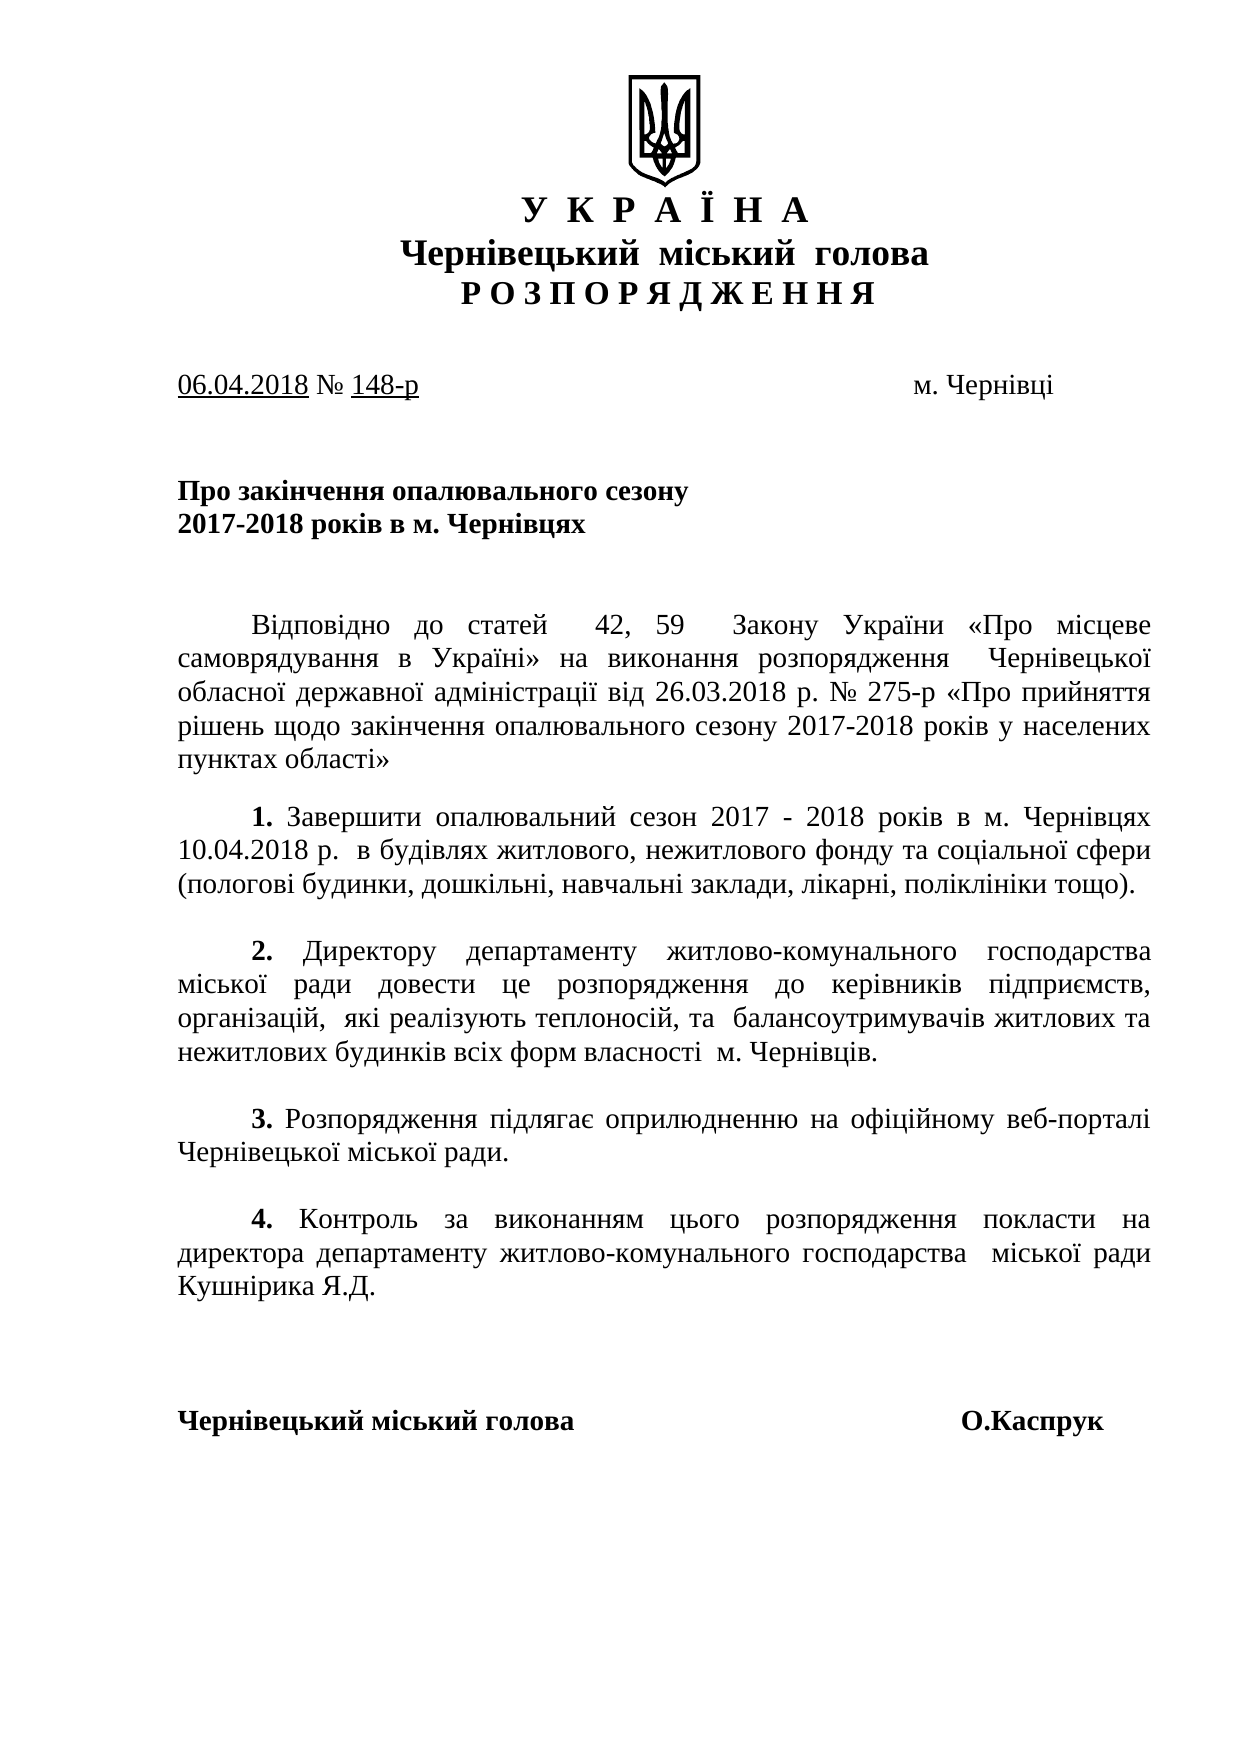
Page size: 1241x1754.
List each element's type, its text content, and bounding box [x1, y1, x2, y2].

subtitle Чернівецький міський голова [177, 231, 1152, 274]
text 4. Контроль за виконанням цього розпорядження покласти на директора департаменту житлово-комунального господарства міської ради Кушнірика Я.Д. [177, 1201, 1152, 1302]
subtitle Р О З П О Р Я Д Ж Е Н Н Я [177, 274, 1152, 312]
text 3. Розпорядження підлягає оприлюдненню на офіційному веб-порталі Чернівецької міської ради. [177, 1101, 1152, 1168]
subtitle 06.04.2018 № 148-р м. Чернівці [177, 367, 1152, 401]
text Відповідно до статей 42, 59 Закону України «Про місцеве самоврядування в Україні» на виконання розпорядження Чернівецької обласної державної адміністрації від 26.03.2018 р. № 275-р «Про прийняття рішень щодо закінчення опалювального сезону 2017-2018 років у населених пунктах області» [177, 607, 1152, 775]
text Про закінчення опалювального сезону [177, 473, 1152, 506]
text 1. Завершити опалювальний сезон 2017 - 2018 років в м. Чернівцях 10.04.2018 р. в будівлях житлового, нежитлового фонду та соціальної сфери (пологові будинки, дошкільні, навчальні заклади, лікарні, поліклініки тощо). [177, 799, 1152, 899]
subtitle У К Р А Ї Н А [177, 187, 1152, 231]
text 2017-2018 років в м. Чернівцях [177, 506, 1152, 540]
text Чернівецький міський голова О.Каспрук [177, 1403, 1152, 1436]
text 2. Директору департаменту житлово-комунального господарства міської ради довести це розпорядження до керівників підприємств, організацій, які реалізують теплоносій, та балансоутримувачів житлових та нежитлових будинків всіх форм власності м. Чернівців. [177, 933, 1152, 1067]
